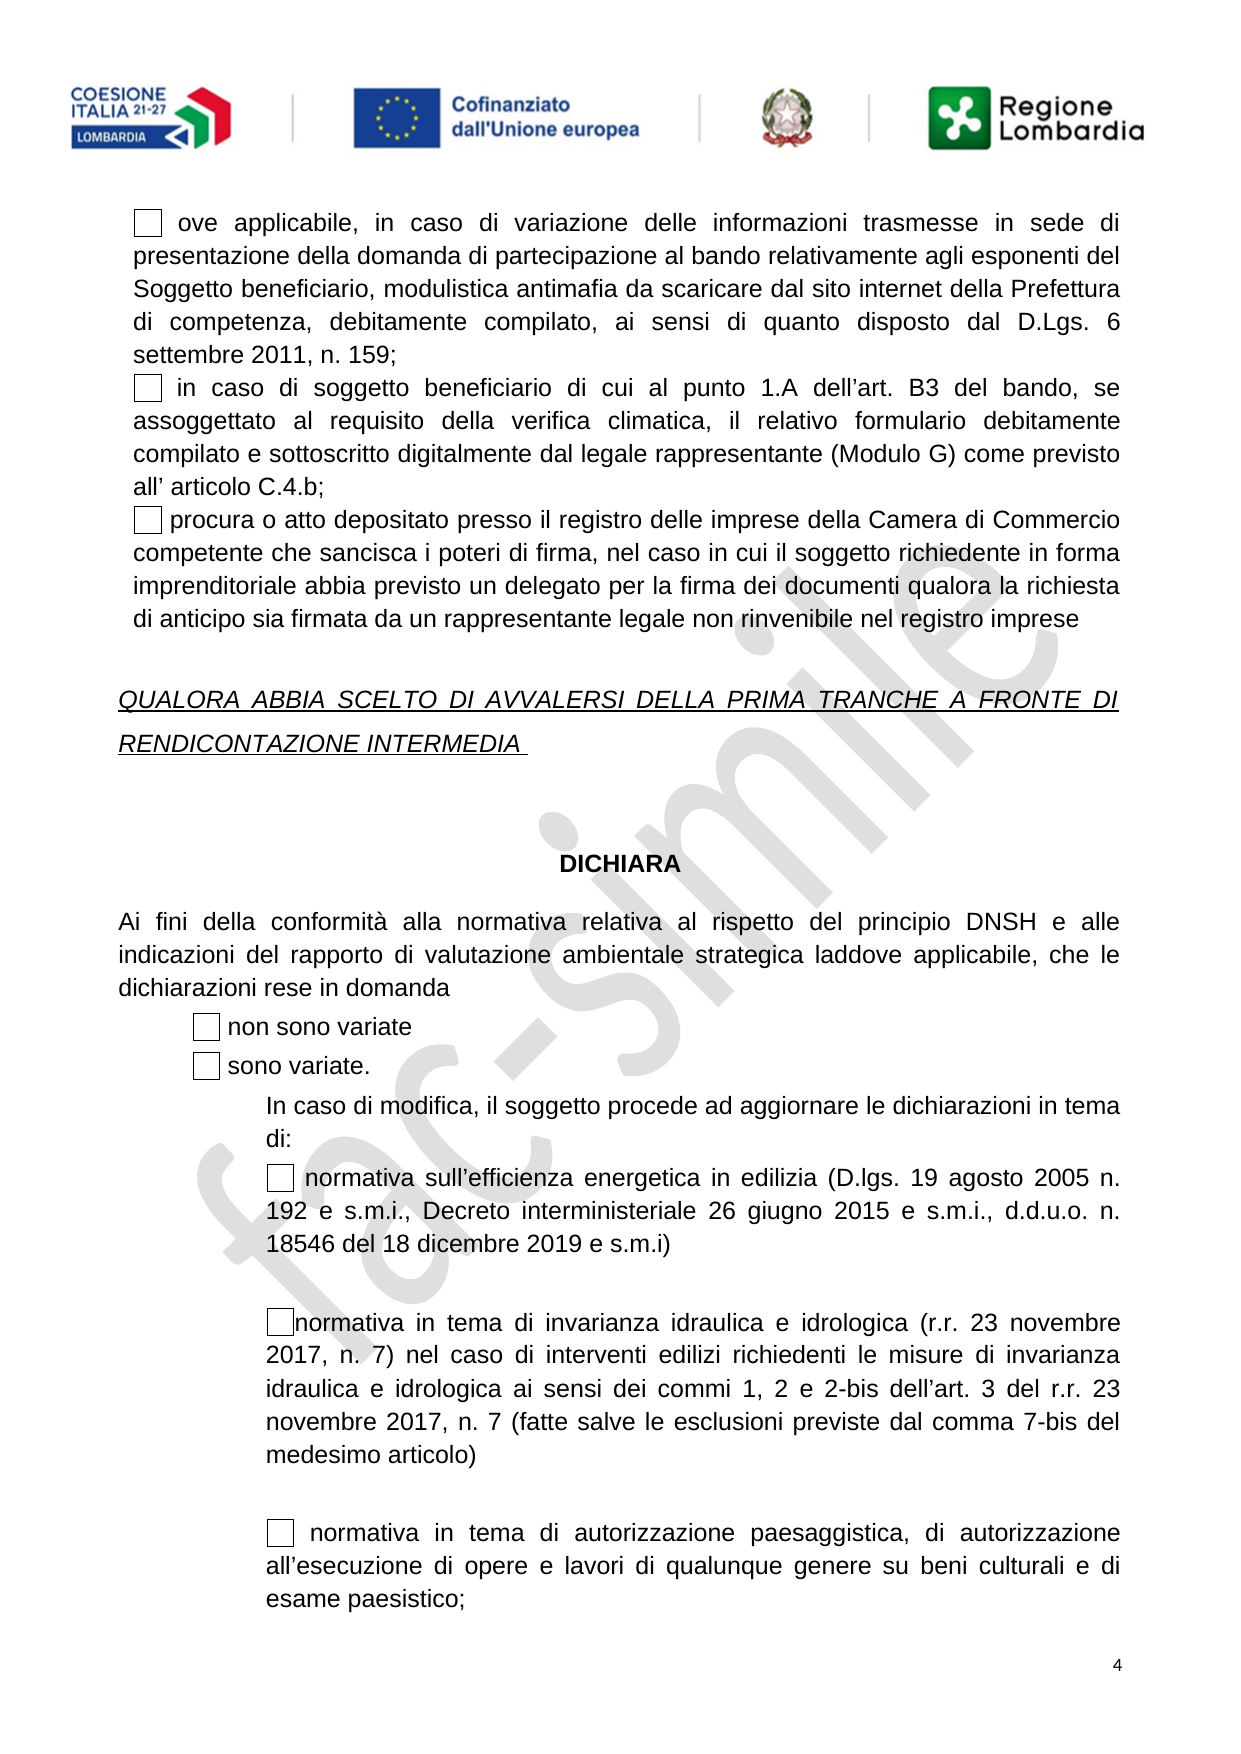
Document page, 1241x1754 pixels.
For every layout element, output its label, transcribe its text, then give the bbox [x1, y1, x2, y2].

text in caso di soggetto beneficiario di cui al punto 1.A dell’art. B3 del bando, se assoggettato al requisito della verifica climatica, il relativo formulario debitamente compilato e sottoscritto digitalmente dal legale rappresentante (Modulo G) come previsto all’ articolo C.4.b; [133, 373, 1122, 501]
text normativa sull’efficienza energetica in edilizia (D.lgs. 19 agosto 2005 n. 192 e s.m.i., Decreto interministeriale 26 giugno 2015 e s.m.i., d.d.u.o. n. 18546 del 18 dicembre 2019 e s.m.i) [266, 1163, 1122, 1258]
text QUALORA ABBIA SCELTO DI AVVALERSI DELLA PRIMA TRANCHE A FRONTE DI RENDICONTAZIONE INTERMEDIA [118, 685, 1122, 757]
text normativa in tema di invarianza idraulica e idrologica (r.r. 23 novembre 2017, n. 7) nel caso di interventi edilizi richiedenti le misure di invarianza idraulica e idrologica ai sensi dei commi 1, 2 e 2-bis dell’art. 3 del r.r. 23 novembre 2017, n. 7 (fatte salve le esclusioni previste dal comma 7-bis del medesimo articolo) [266, 1307, 1122, 1468]
text DICHIARA [118, 849, 1122, 878]
text normativa in tema di autorizzazione paesaggistica, di autorizzazione all’esecuzione di opere e lavori di qualunque genere su beni culturali e di esame paesistico; [266, 1518, 1122, 1613]
picture [59, 73, 1157, 164]
text non sono variate [118, 1012, 1122, 1041]
text In caso di modifica, il soggetto procede ad aggiornare le dichiarazioni in tema di: [266, 1091, 1122, 1152]
text Ai fini della conformità alla normativa relativa al rispetto del principio DNSH e alle indicazioni del rapporto di valutazione ambientale strategica laddove applicabile, che le dichiarazioni rese in domanda [118, 907, 1122, 1002]
text ove applicabile, in caso di variazione delle informazioni trasmesse in sede di presentazione della domanda di partecipazione al bando relativamente agli esponenti del Soggetto beneficiario, modulistica antimafia da scaricare dal sito internet della Prefettura di competenza, debitamente compilato, ai sensi di quanto disposto dal D.Lgs. 6 settembre 2011, n. 159; [133, 208, 1122, 369]
text procura o atto depositato presso il registro delle imprese della Camera di Commercio competente che sancisca i poteri di firma, nel caso in cui il soggetto richiedente in forma imprenditoriale abbia previsto un delegato per la firma dei documenti qualora la richiesta di anticipo sia firmata da un rappresentante legale non rinvenibile nel registro imprese [133, 505, 1122, 633]
text sono variate. [118, 1051, 1122, 1080]
